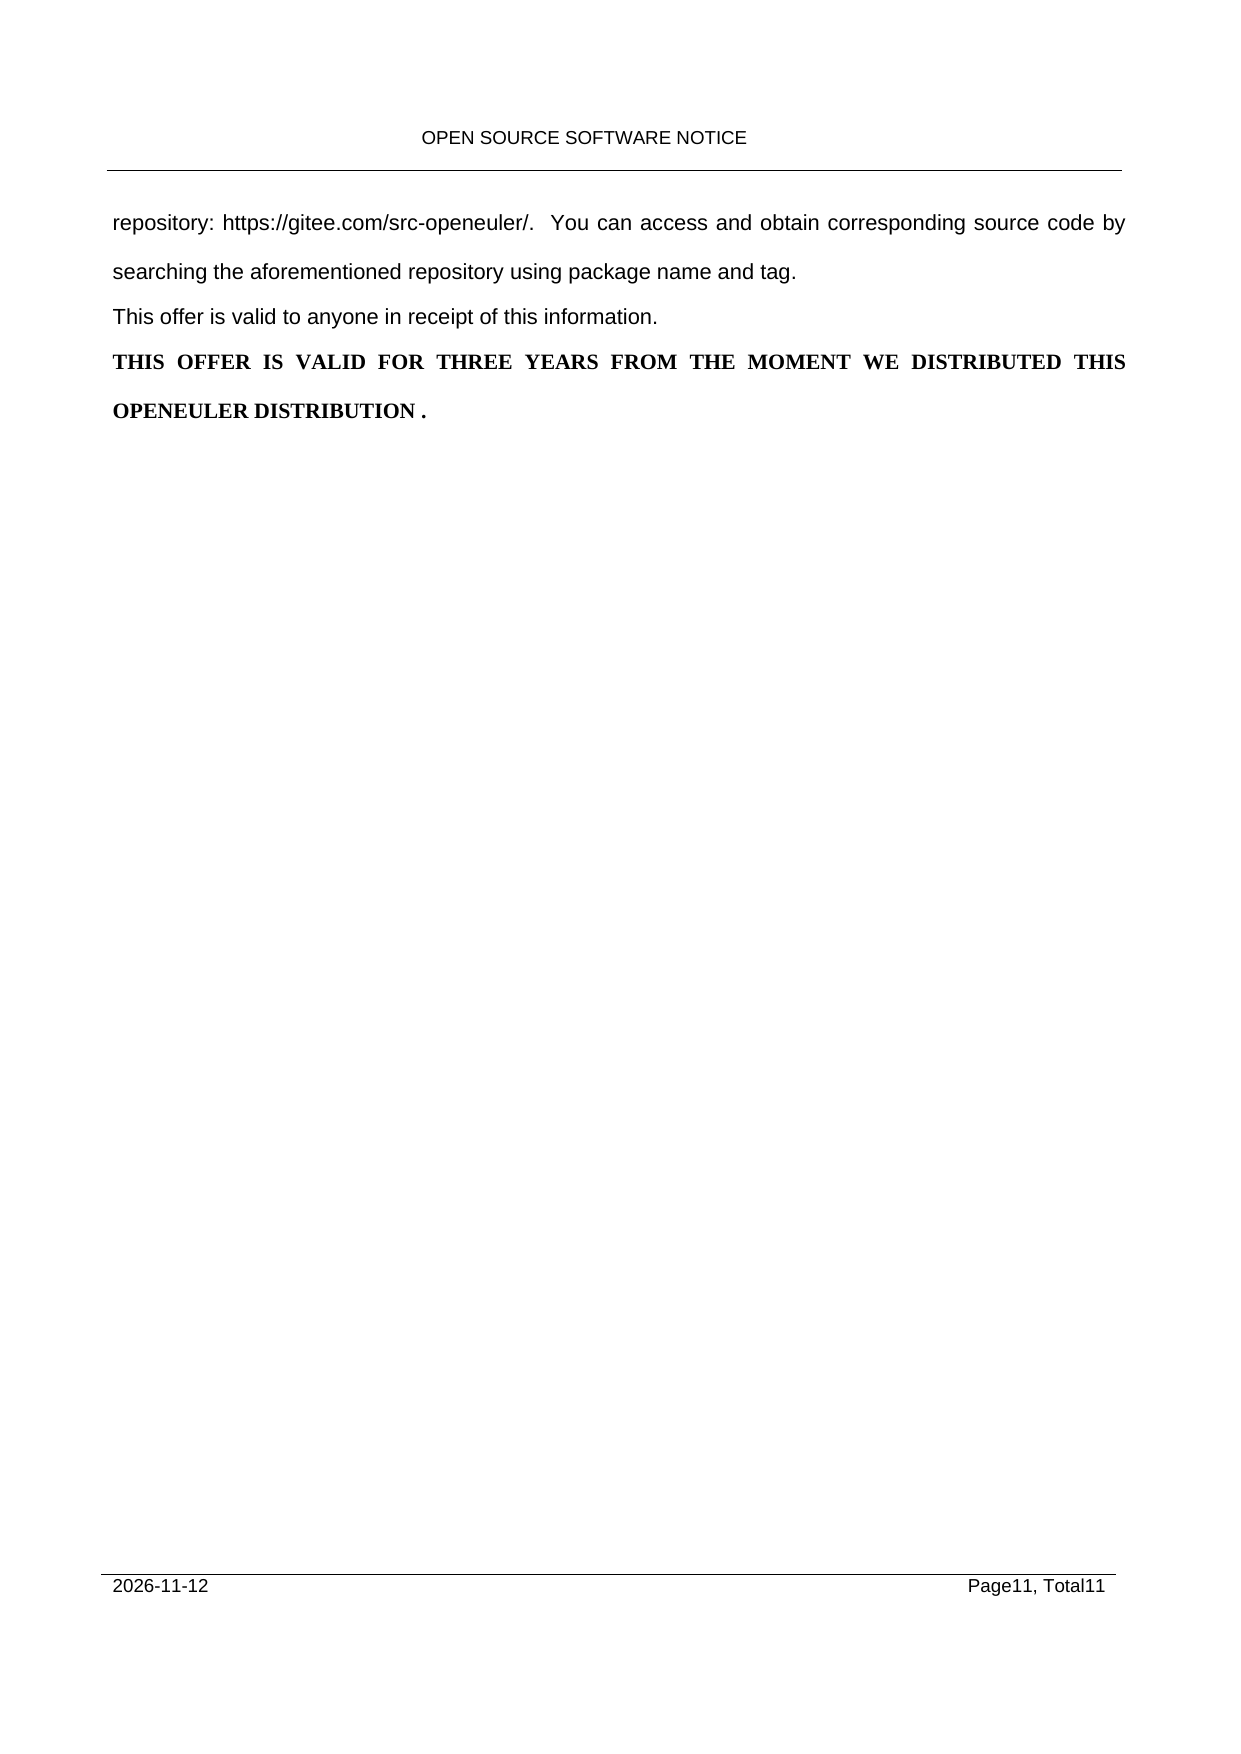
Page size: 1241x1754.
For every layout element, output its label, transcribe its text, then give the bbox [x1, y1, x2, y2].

text THIS OFFER IS VALID FOR THREE YEARS FROM THE MOMENT WE DISTRIBUTED THIS OPENEULER DISTRIBUTION . [112, 345, 1128, 427]
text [112, 206, 1128, 288]
text This offer is valid to anyone in receipt of this information. [112, 300, 1128, 333]
